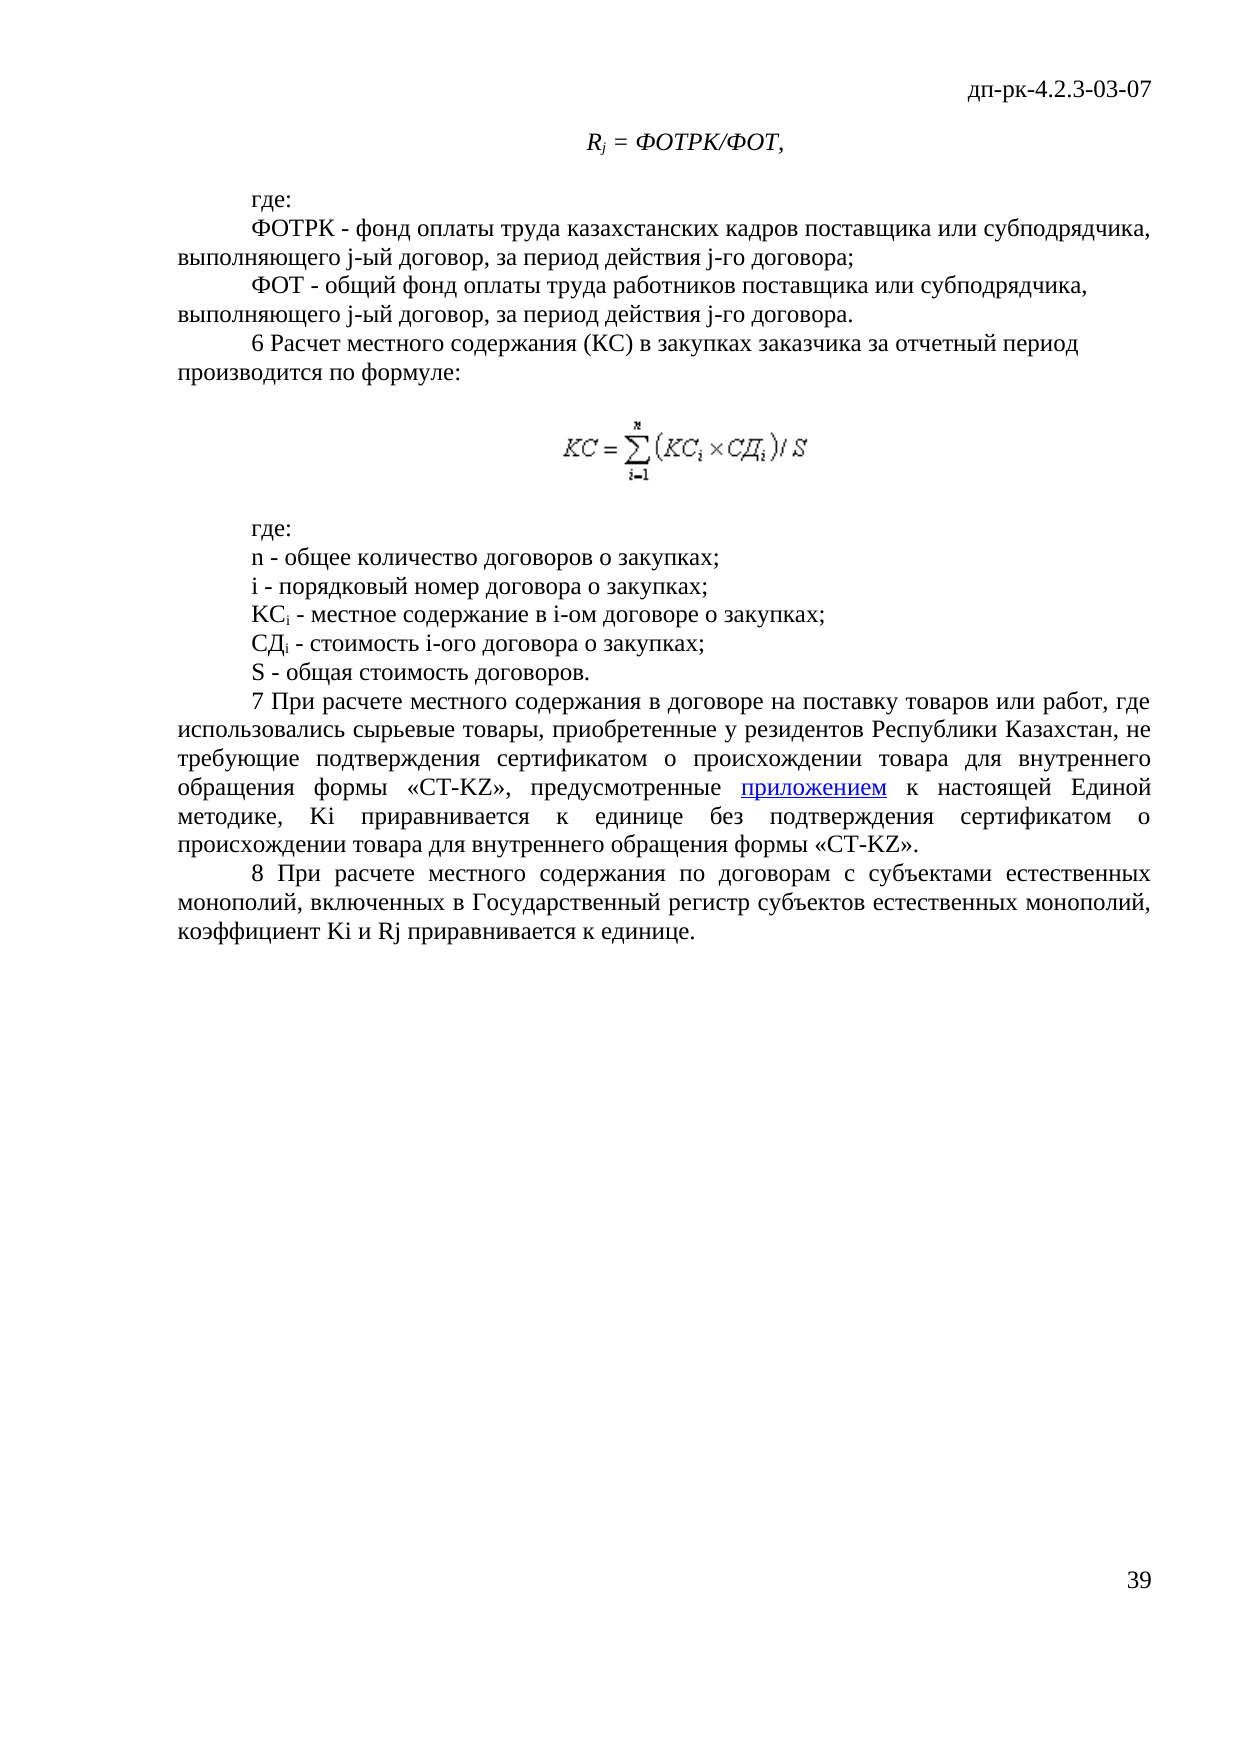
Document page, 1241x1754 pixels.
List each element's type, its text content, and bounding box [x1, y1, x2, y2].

text n - общее количество договоров о закупках; [177, 542, 1152, 571]
picture [559, 414, 812, 485]
text ФОТ - общий фонд оплаты труда работников поставщика или субподрядчика, выполняющего j-ый договор, за период действия j-гo договора. [177, 270, 1152, 328]
text CДi - стоимость i-oгo договора о закупках; [177, 628, 1152, 657]
text 39 [177, 1566, 1152, 1594]
text ФОТРК - фонд оплаты труда казахстанских кадров поставщика или субподрядчика, выполняющего j-ый договор, за период действия j-гo договора; [177, 213, 1152, 270]
text 8 При расчете местного содержания по договорам с субъектами естественных монополий, включенных в Государственный регистр субъектов естественных монополий, коэффициент Ki и Rj приравнивается к единице. [177, 858, 1152, 944]
text Rj = ФОТРК/ФОТ, [177, 127, 1152, 155]
text S - общая стоимость договоров. [177, 657, 1152, 686]
text i - порядковый номер договора о закупках; [177, 571, 1152, 599]
text KCi - местное содержание в i-ом договоре о закупках; [177, 599, 1152, 628]
text где: [177, 513, 1152, 542]
text где: [177, 184, 1152, 213]
text 6 Расчет местного содержания (КС) в закупках заказчика за отчетный период производится по формуле: [177, 328, 1152, 385]
text 7 При расчете местного содержания в договоре на поставку товаров или работ, где использовались сырьевые товары, приобретенные у резидентов Республики Казахстан, не требующие подтверждения сертификатом о происхождении товара для внутреннего обращения формы «CT-KZ», предусмотренные приложением к настоящей Единой методике, Ki приравнивается к единице без подтверждения сертификатом о происхождении товара для внутреннего обращения формы «CT-KZ». [177, 686, 1152, 858]
